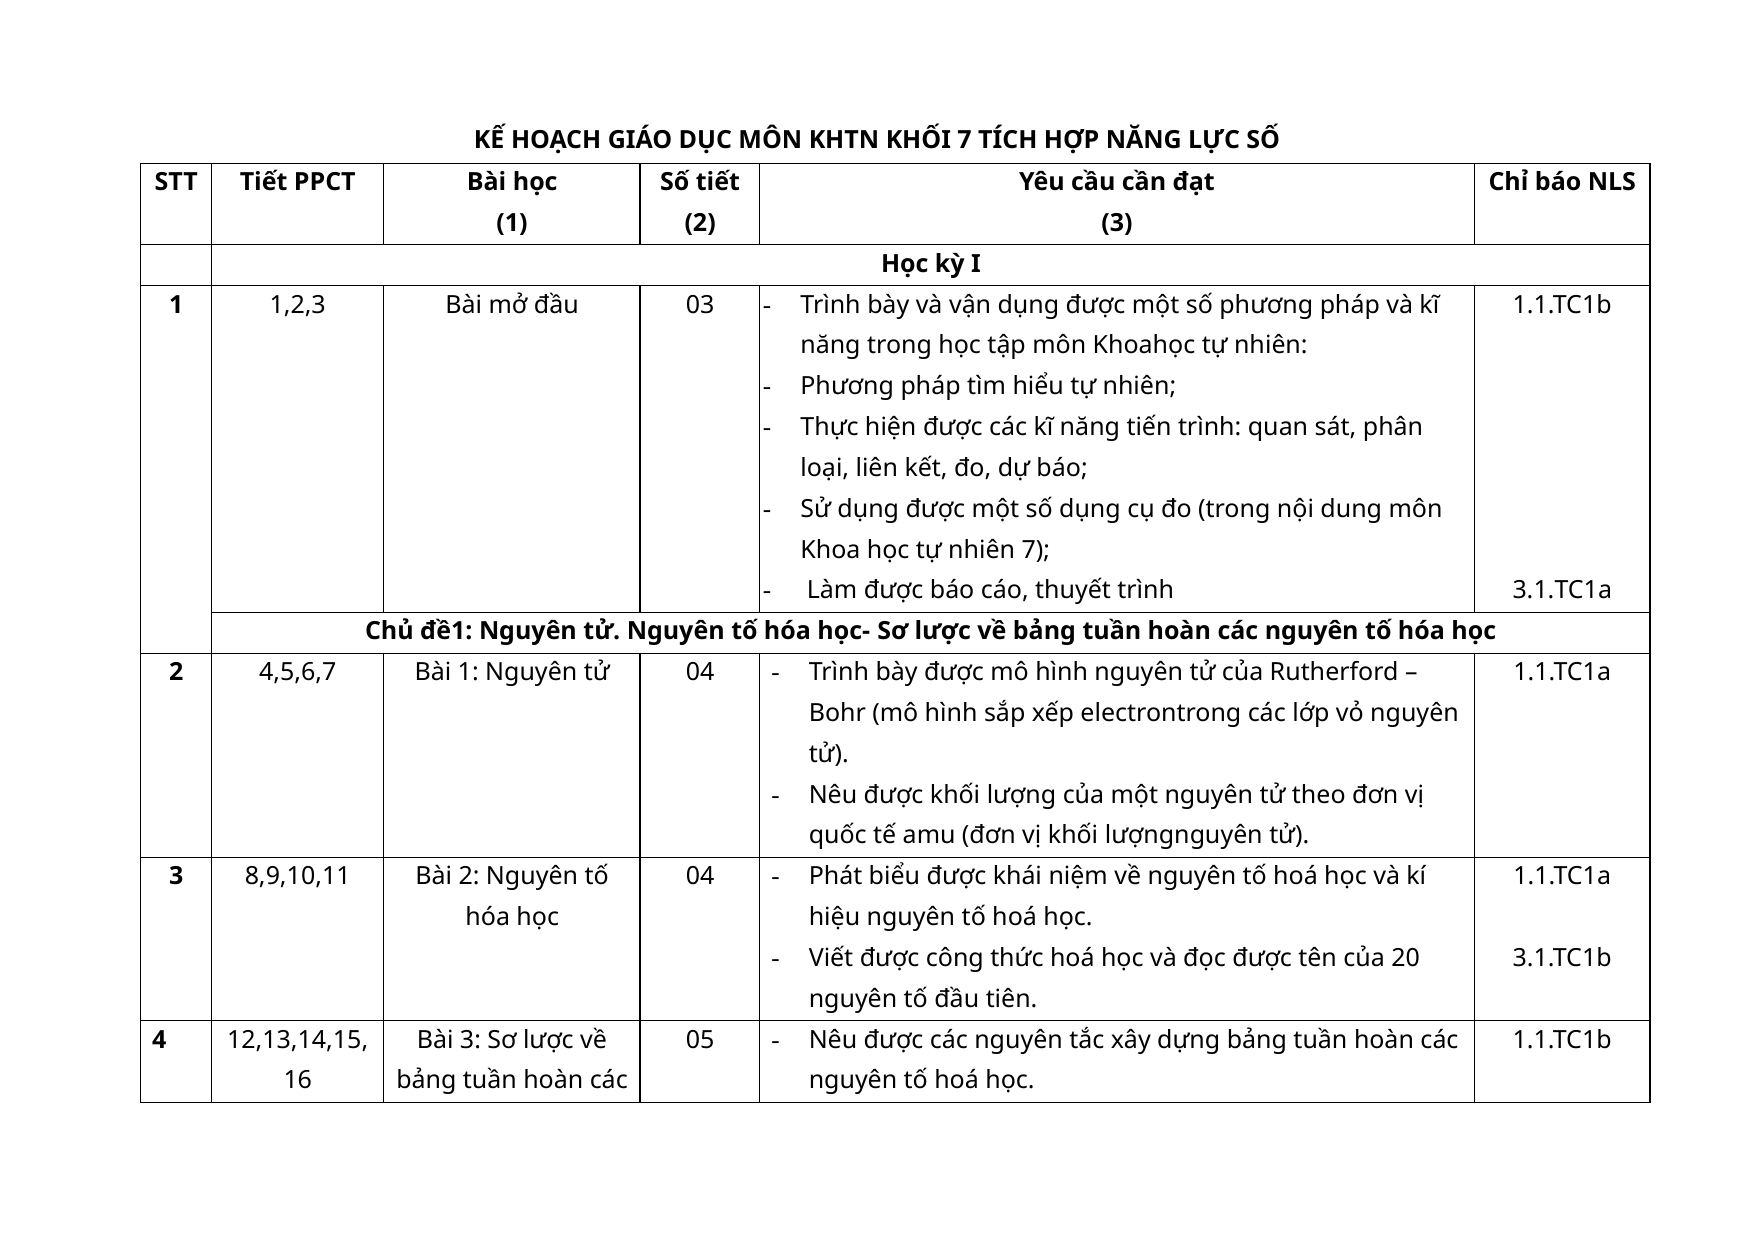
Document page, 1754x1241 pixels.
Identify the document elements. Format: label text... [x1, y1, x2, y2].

table_cell 2 [141, 654, 211, 857]
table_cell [1475, 1021, 1649, 1102]
table_cell Bài 1: Nguyên tử [384, 654, 639, 857]
table_cell Trình bày được mô hình nguyên tử của Rutherford – Bohr (mô hình sắp xếp electrontrong các lớp vỏ nguyên tử). Nêu được khối lượng của một nguyên tử theo đơn vị quốc tế amu (đơn vị khối lượngnguyên tử). [760, 654, 1474, 857]
table_cell 1.1.TC1b 3.1.TC1a [1475, 286, 1649, 612]
table_cell 1.1.TC1a [1475, 654, 1649, 857]
table_cell 8,9,10,11 [212, 858, 383, 1020]
table_cell Phát biểu được khái niệm về nguyên tố hoá học và kí hiệu nguyên tố hoá học. Viết được công thức hoá học và đọc được tên của 20 nguyên tố đầu tiên. [760, 858, 1474, 1020]
table_cell 05 [641, 1021, 759, 1102]
table_cell 1 [141, 286, 211, 653]
table_cell [141, 245, 211, 285]
table_header Yêu cầu cần đạt (3) [760, 164, 1474, 244]
text KẾ HOẠCH GIÁO DỤC MÔN KHTN KHỐI 7 TÍCH HỢP NĂNG LỰC SỐ [150, 122, 1604, 156]
table_header Bài học (1) [384, 164, 639, 244]
table_cell 4,5,6,7 [212, 654, 383, 857]
table_header STT [141, 164, 211, 244]
table_cell 04 [641, 654, 759, 857]
table_cell Bài mở đầu [384, 286, 639, 612]
table_cell 1.1.TC1a 3.1.TC1b [1475, 858, 1649, 1020]
table_cell 4 [141, 1021, 211, 1102]
table_header Chỉ báo NLS [1475, 164, 1649, 244]
table_header Tiết PPCT [212, 164, 383, 244]
table_cell 03 [641, 286, 759, 612]
table_cell Bài 2: Nguyên tố hóa học [384, 858, 639, 1020]
table_cell 3 [141, 858, 211, 1020]
table_cell 12,13,14,15,16 [212, 1021, 383, 1102]
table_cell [384, 1021, 639, 1102]
table_header Số tiết (2) [641, 164, 759, 244]
table_cell Học kỳ I [212, 245, 1649, 285]
table_cell Chủ đề1: Nguyên tử. Nguyên tố hóa học- Sơ lược về bảng tuần hoàn các nguyên tố hóa học [212, 613, 1649, 653]
table_cell Trình bày và vận dụng được một số phương pháp và kĩ năng trong học tập môn Khoahọc tự nhiên: Phương pháp tìm hiểu tự nhiên; Thực hiện được các kĩ năng tiến trình: quan sát, phân loại, liên kết, đo, dự báo; Sử dụng được một số dụng cụ đo (trong nội dung môn Khoa học tự nhiên 7); Làm được báo cáo, thuyết trình [760, 286, 1474, 612]
table_cell 1,2,3 [212, 286, 383, 612]
table_cell 04 [641, 858, 759, 1020]
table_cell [760, 1021, 1474, 1102]
